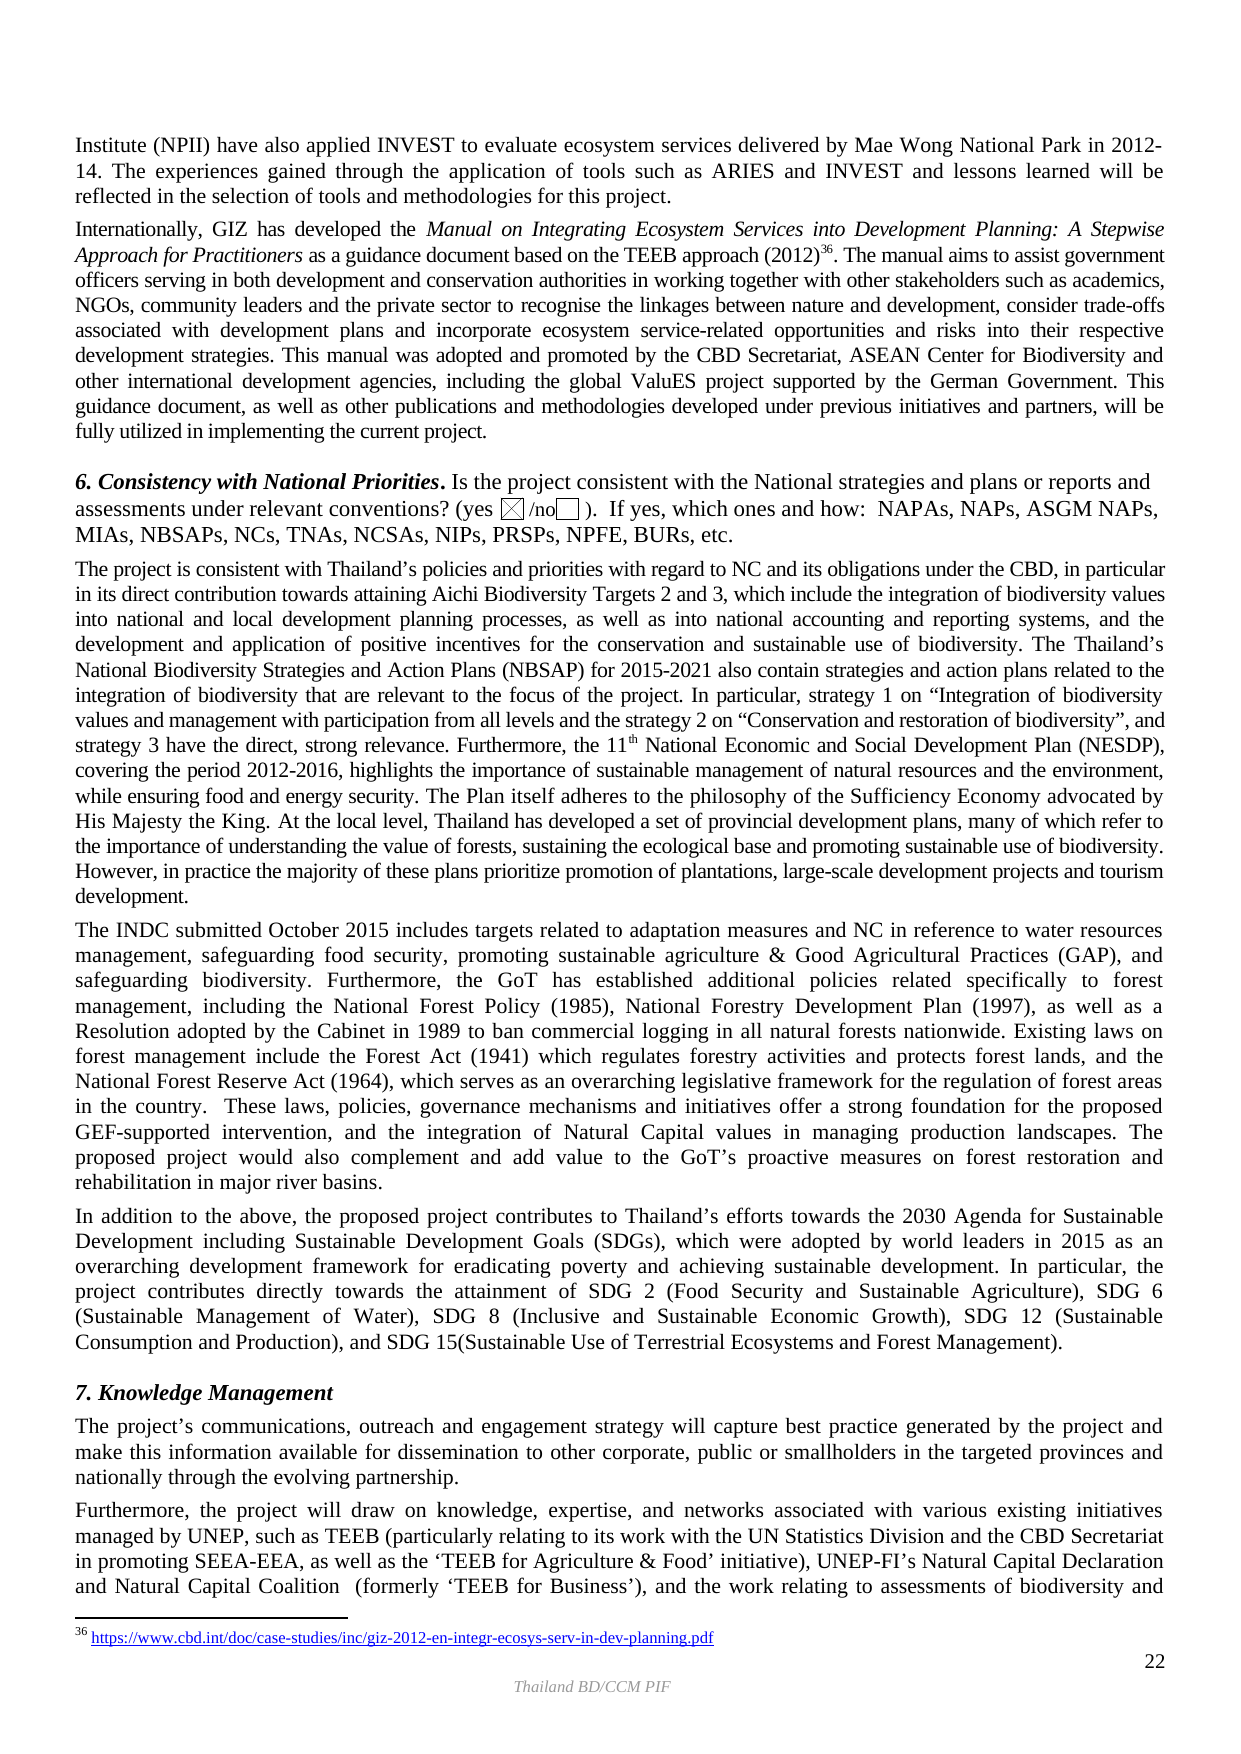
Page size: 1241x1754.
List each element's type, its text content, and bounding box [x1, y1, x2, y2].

text Internationally, GIZ has developed the Manual on Integrating Ecosystem Services into Development Planning: A Stepwise Approach for Practitioners as a guidance document based on the TEEB approach (2012). The manual aims to assist government officers serving in both development and conservation authorities in working together with other stakeholders such as academics, NGOs, community leaders and the private sector to recognise the linkages between nature and development, consider trade-offs associated with development plans and incorporate ecosystem service-related opportunities and risks into their respective development strategies. This manual was adopted and promoted by the CBD Secretariat, ASEAN Center for Biodiversity and other international development agencies, including the global ValuES project supported by the German Government. This guidance document, as well as other publications and methodologies developed under previous initiatives and partners, will be fully utilized in implementing the current project. [75, 216, 1165, 443]
text The INDC submitted October 2015 includes targets related to adaptation measures and NC in reference to water resources management, safeguarding food security, promoting sustainable agriculture & Good Agricultural Practices (GAP), and safeguarding biodiversity. Furthermore, the GoT has established additional policies related specifically to forest management, including the National Forest Policy (1985), National Forestry Development Plan (1997), as well as a Resolution adopted by the Cabinet in 1989 to ban commercial logging in all natural forests nationwide. Existing laws on forest management include the Forest Act (1941) which regulates forestry activities and protects forest lands, and the National Forest Reserve Act (1964), which serves as an overarching legislative framework for the regulation of forest areas in the country. These laws, policies, governance mechanisms and initiatives offer a strong foundation for the proposed GEF-supported intervention, and the integration of Natural Capital values in managing production landscapes. The proposed project would also complement and add value to the GoT’s proactive measures on forest restoration and rehabilitation in major river basins. [75, 917, 1165, 1194]
text The project is consistent with Thailand’s policies and priorities with regard to NC and its obligations under the CBD, in particular in its direct contribution towards attaining Aichi Biodiversity Targets 2 and 3, which include the integration of biodiversity values into national and local development planning processes, as well as into national accounting and reporting systems, and the development and application of positive incentives for the conservation and sustainable use of biodiversity. The Thailand’s National Biodiversity Strategies and Action Plans (NBSAP) for 2015-2021 also contain strategies and action plans related to the integration of biodiversity that are relevant to the focus of the project. In particular, strategy 1 on “Integration of biodiversity values and management with participation from all levels and the strategy 2 on “Conservation and restoration of biodiversity”, and strategy 3 have the direct, strong relevance. Furthermore, the 11th National Economic and Social Development Plan (NESDP), covering the period 2012-2016, highlights the importance of sustainable management of natural resources and the environment, while ensuring food and energy security. The Plan itself adheres to the philosophy of the Sufficiency Economy advocated by His Majesty the King. At the local level, Thailand has developed a set of provincial development plans, many of which refer to the importance of understanding the value of forests, sustaining the ecological base and promoting sustainable use of biodiversity. However, in practice the majority of these plans prioritize promotion of plantations, large-scale development projects and tourism development. [75, 556, 1165, 909]
text 7. Knowledge Management [75, 1379, 1165, 1405]
text In addition to the above, the proposed project contributes to Thailand’s efforts towards the 2030 Agenda for Sustainable Development including Sustainable Development Goals (SDGs), which were adopted by world leaders in 2015 as an overarching development framework for eradicating poverty and achieving sustainable development. In particular, the project contributes directly towards the attainment of SDG 2 (Food Security and Sustainable Agriculture), SDG 6 (Sustainable Management of Water), SDG 8 (Inclusive and Sustainable Economic Growth), SDG 12 (Sustainable Consumption and Production), and SDG 15(Sustainable Use of Terrestrial Ecosystems and Forest Management). [75, 1203, 1165, 1354]
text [75, 132, 1165, 208]
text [75, 1497, 1165, 1598]
text The project’s communications, outreach and engagement strategy will capture best practice generated by the project and make this information available for dissemination to other corporate, public or smallholders in the targeted provinces and nationally through the evolving partnership. [75, 1413, 1165, 1489]
text 6. Consistency with National Priorities. Is the project consistent with the National strategies and plans or reports and assessments under relevant conventions? (yes /no ). If yes, which ones and how: NAPAs, NAPs, ASGM NAPs, MIAs, NBSAPs, NCs, TNAs, NCSAs, NIPs, PRSPs, NPFE, BURs, etc. [75, 468, 1165, 547]
